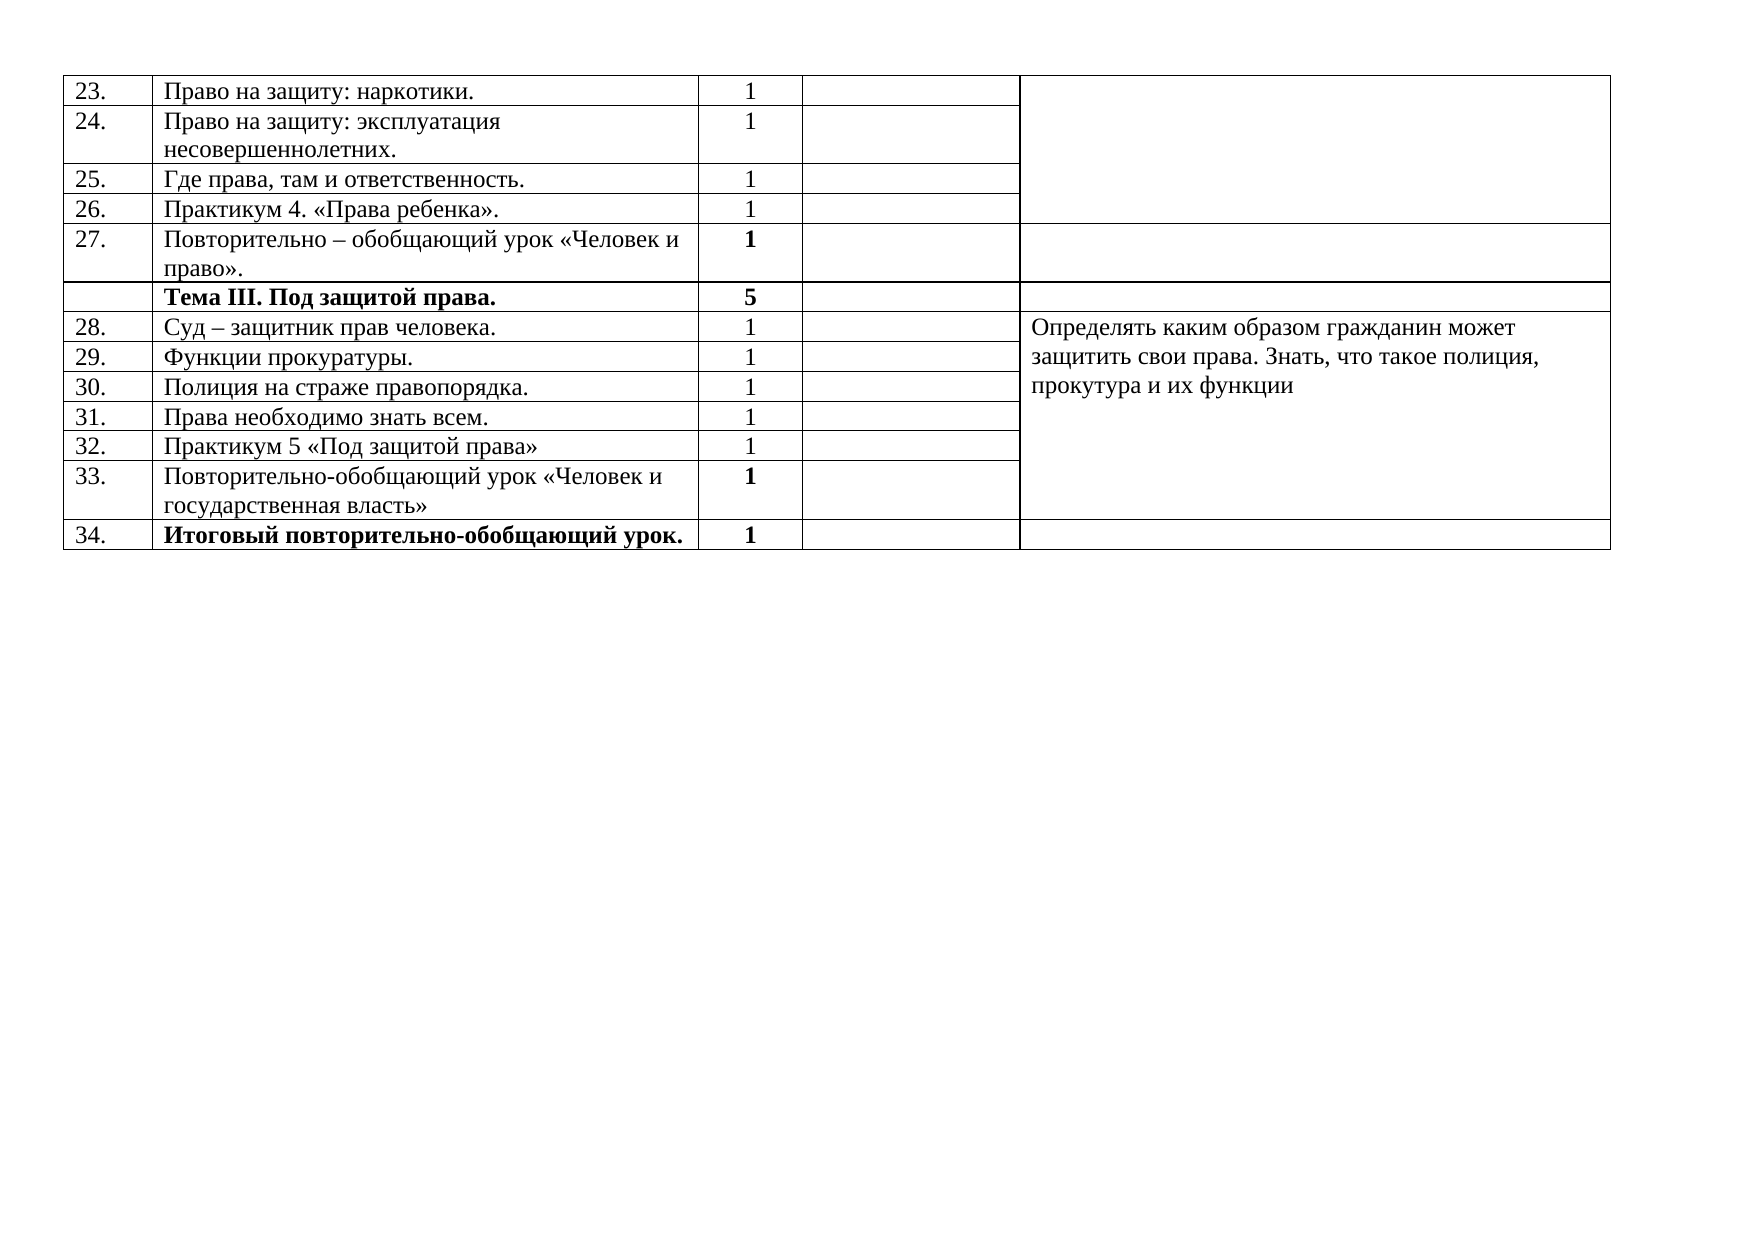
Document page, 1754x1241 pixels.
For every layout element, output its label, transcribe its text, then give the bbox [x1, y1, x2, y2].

table_cell [803, 283, 1019, 311]
table_cell 1 [699, 194, 802, 223]
table_cell 25. [64, 164, 152, 193]
table_cell [803, 520, 1019, 548]
table_cell Определять каким образом гражданин может защитить свои права. Знать, что такое полиция, прокутура и их функции [1021, 312, 1610, 519]
table_cell 1 [699, 312, 802, 341]
table_cell Право на защиту: эксплуатация несовершеннолетних. [153, 106, 698, 163]
table_cell 1 [699, 106, 802, 163]
table_cell 1 [699, 461, 802, 519]
table_cell [803, 372, 1019, 401]
table_cell Тема III. Под защитой права. [153, 283, 698, 311]
table_cell Итоговый повторительно-обобщающий урок. [153, 520, 698, 548]
table_cell 1 [699, 342, 802, 371]
table_cell [1021, 224, 1610, 281]
table_cell Суд – защитник прав человека. [153, 312, 698, 341]
table_cell [1021, 520, 1610, 548]
table_cell 31. [64, 402, 152, 430]
table_cell 1 [699, 164, 802, 193]
table_cell Функции прокуратуры. [153, 342, 698, 371]
table_cell Повторительно – обобщающий урок «Человек и право». [153, 224, 698, 281]
table_cell 27. [64, 224, 152, 281]
table_cell Полиция на страже правопорядка. [153, 372, 698, 401]
table_cell Практикум 5 «Под защитой права» [153, 431, 698, 460]
table_cell [64, 283, 152, 311]
table_cell [803, 194, 1019, 223]
table_cell [1021, 283, 1610, 311]
table_cell 1 [699, 76, 802, 105]
table_cell 1 [699, 224, 802, 281]
table_cell [803, 461, 1019, 519]
table_cell Где права, там и ответственность. [153, 164, 698, 193]
table_cell [803, 106, 1019, 163]
table_cell [803, 312, 1019, 341]
table_cell 1 [699, 520, 802, 548]
table_cell [803, 76, 1019, 105]
table_cell 23. [64, 76, 152, 105]
table_cell Право на защиту: наркотики. [153, 76, 698, 105]
table_cell 1 [699, 402, 802, 430]
table_cell 26. [64, 194, 152, 223]
table_cell 24. [64, 106, 152, 163]
table_cell Практикум 4. «Права ребенка». [153, 194, 698, 223]
table_cell Права необходимо знать всем. [153, 402, 698, 430]
table_cell [803, 164, 1019, 193]
table_cell 1 [699, 372, 802, 401]
table_cell 29. [64, 342, 152, 371]
table_cell 30. [64, 372, 152, 401]
table_cell [803, 402, 1019, 430]
table_cell [803, 431, 1019, 460]
table_cell 34. [64, 520, 152, 548]
table_cell [803, 224, 1019, 281]
table_cell 1 [699, 431, 802, 460]
table_cell 33. [64, 461, 152, 519]
table_cell 28. [64, 312, 152, 341]
table_cell 32. [64, 431, 152, 460]
table_cell [803, 342, 1019, 371]
table_cell 5 [699, 283, 802, 311]
table_cell Повторительно-обобщающий урок «Человек и государственная власть» [153, 461, 698, 519]
